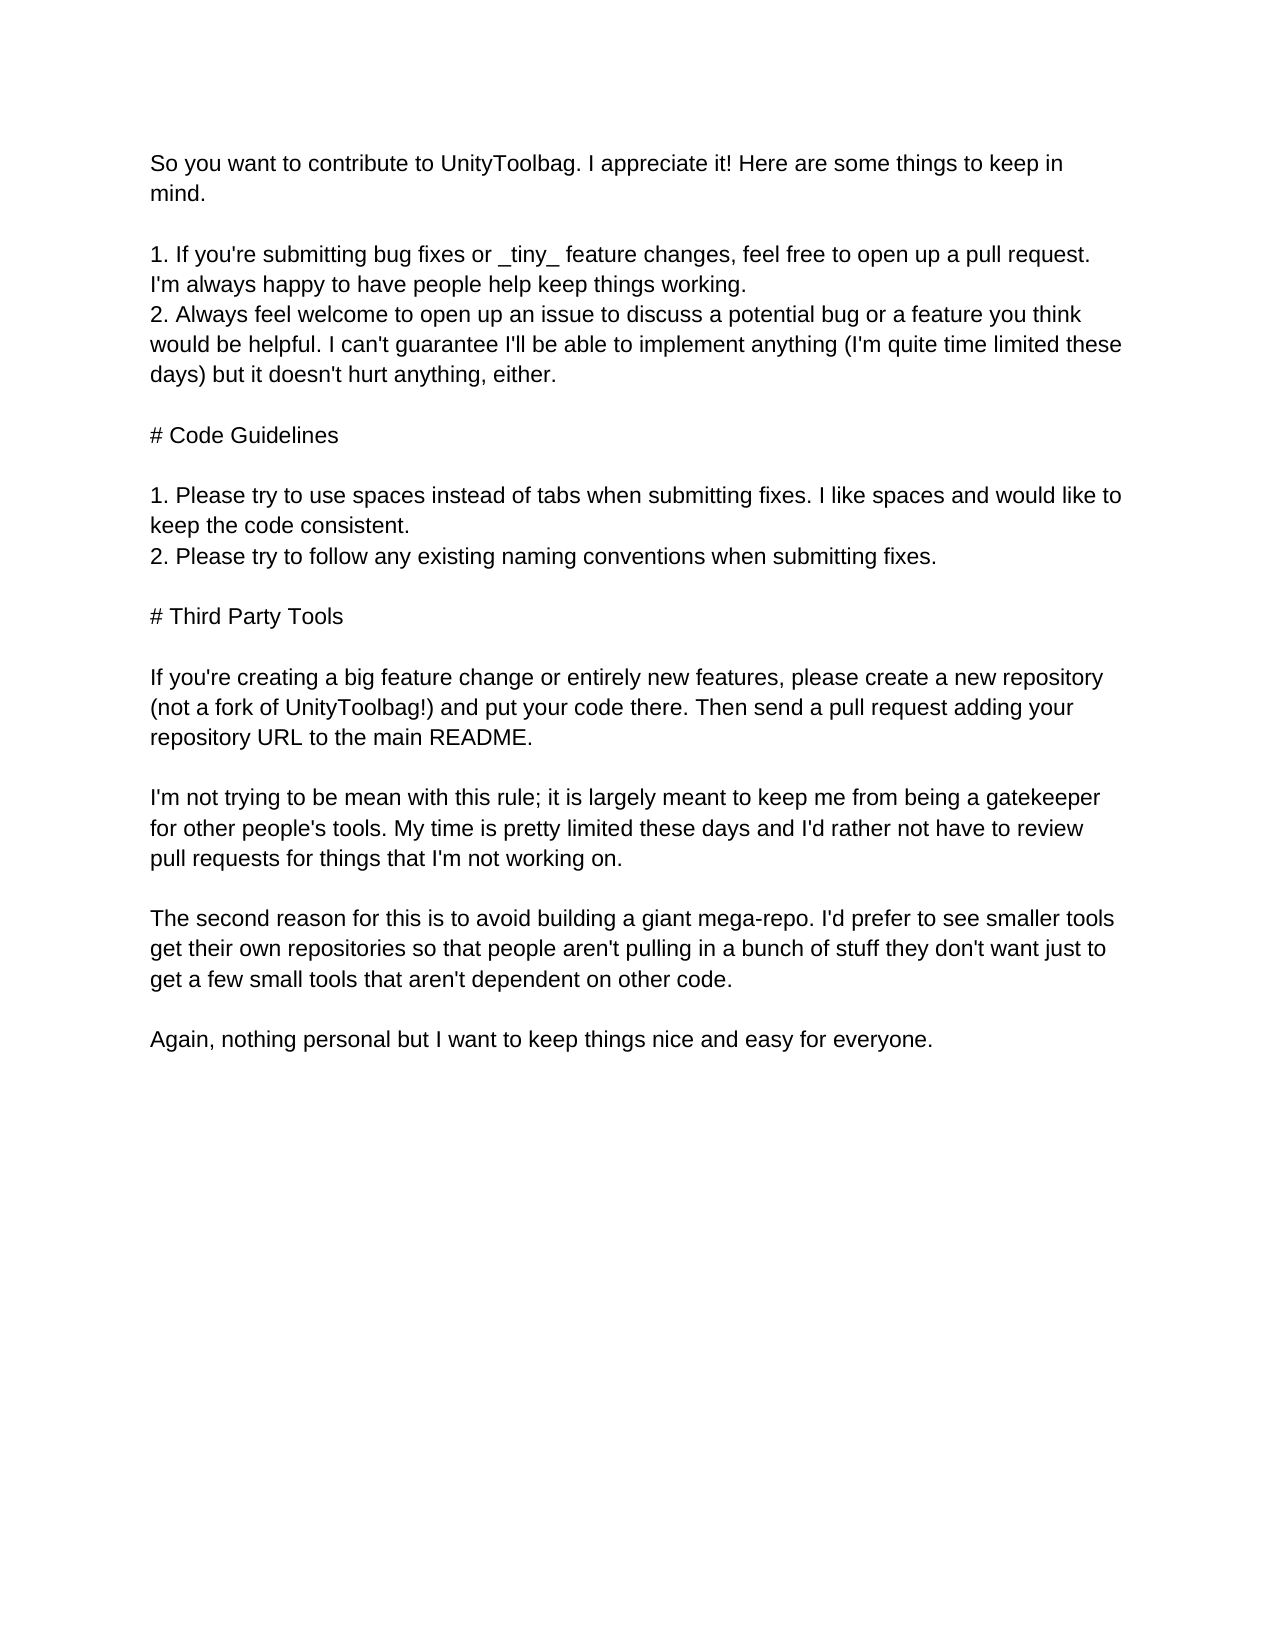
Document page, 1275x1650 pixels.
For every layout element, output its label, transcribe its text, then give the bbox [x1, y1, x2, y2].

text # Code Guidelines [150, 422, 1125, 448]
text The second reason for this is to avoid building a giant mega-repo. I'd prefer to see smaller tools get their own repositories so that people aren't pulling in a bunch of stuff they don't want just to get a few small tools that aren't dependent on other code. [150, 905, 1125, 992]
text 1. If you're submitting bug fixes or _tiny_ feature changes, feel free to open up a pull request. I'm always happy to have people help keep things working. [150, 241, 1125, 297]
text Again, nothing personal but I want to keep things nice and easy for everyone. [150, 1026, 1125, 1052]
text If you're creating a big feature change or entirely new features, please create a new repository (not a fork of UnityToolbag!) and put your code there. Then send a pull request adding your repository URL to the main README. [150, 663, 1125, 750]
text 2. Please try to follow any existing naming conventions when submitting fixes. [150, 543, 1125, 569]
text # Third Party Tools [150, 603, 1125, 629]
text So you want to contribute to UnityToolbag. I appreciate it! Here are some things to keep in mind. [150, 150, 1125, 207]
text 2. Always feel welcome to open up an issue to discuss a potential bug or a feature you think would be helpful. I can't guarantee I'll be able to implement anything (I'm quite time limited these days) but it doesn't hurt anything, either. [150, 301, 1125, 388]
text 1. Please try to use spaces instead of tabs when submitting fixes. I like spaces and would like to keep the code consistent. [150, 482, 1125, 539]
text I'm not trying to be mean with this rule; it is largely meant to keep me from being a gatekeeper for other people's tools. My time is pretty limited these days and I'd rather not have to review pull requests for things that I'm not working on. [150, 784, 1125, 871]
